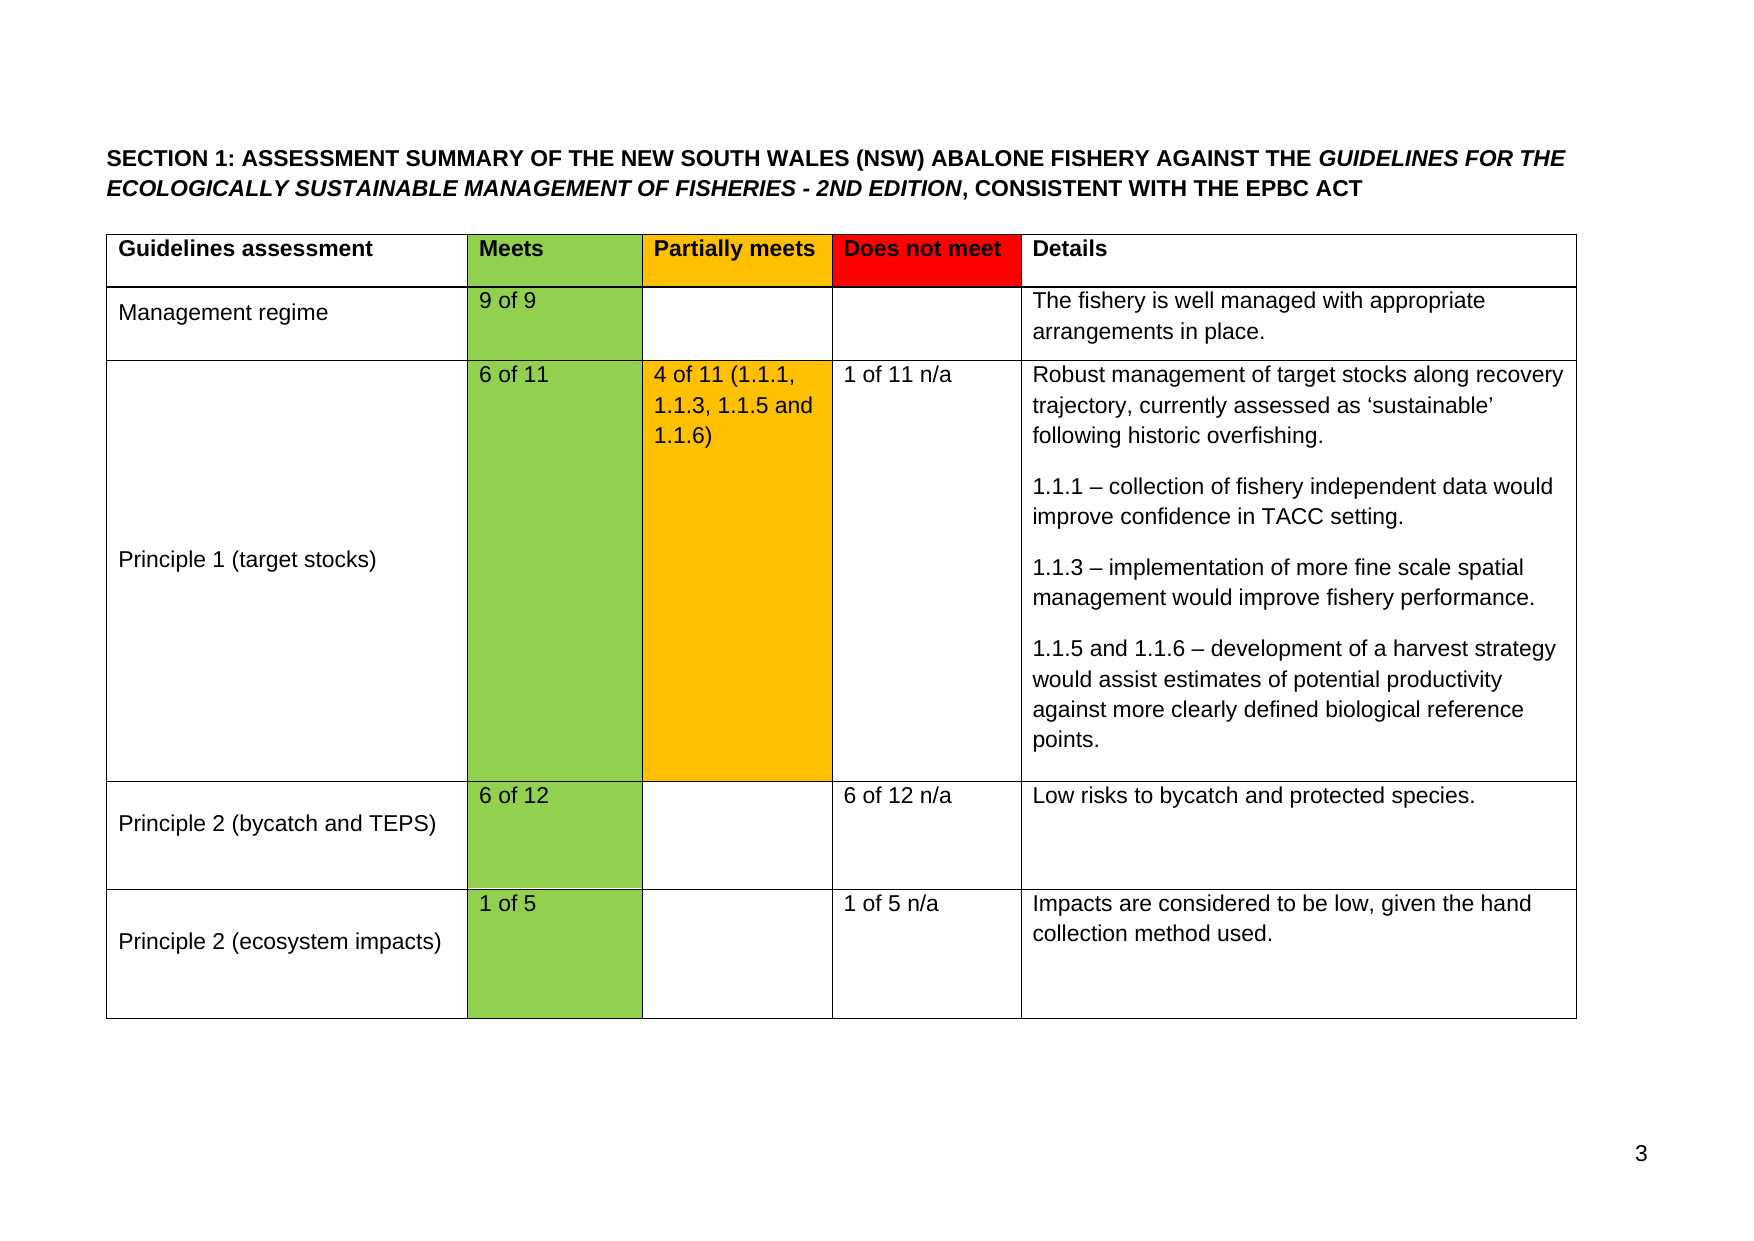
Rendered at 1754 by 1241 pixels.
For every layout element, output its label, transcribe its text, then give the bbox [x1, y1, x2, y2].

table_cell Low risks to bycatch and protected species. [1022, 782, 1576, 888]
table_cell Management regime [107, 288, 467, 360]
table_cell Principle 1 (target stocks) [107, 361, 467, 781]
table_cell 9 of 9 [468, 288, 642, 360]
table_cell Principle 2 (bycatch and TEPS) [107, 782, 467, 888]
table_header Meets [468, 235, 642, 286]
subtitle Section 1: Assessment Summary of the new south wales (nsw) abalone fishery Against the Guidelines for the Ecologically Sustainable Management of Fisheries - 2nd Edition, Consistent with the EPBC Act [106, 145, 1648, 202]
table_cell 1 of 5 [468, 890, 642, 1018]
table_cell Principle 2 (ecosystem impacts) [107, 890, 467, 1018]
table_header Partially meets [643, 235, 832, 286]
table_cell [643, 288, 832, 360]
table_cell 6 of 12 [468, 782, 642, 888]
table_cell 6 of 12 n/a [833, 782, 1021, 888]
table_cell Impacts are considered to be low, given the hand collection method used. [1022, 890, 1576, 1018]
table_header Does not meet [833, 235, 1021, 286]
table_header Details [1022, 235, 1576, 286]
table_cell The fishery is well managed with appropriate arrangements in place. [1022, 288, 1576, 360]
table_cell 1 of 5 n/a [833, 890, 1021, 1018]
table_header Guidelines assessment [107, 235, 467, 286]
table_cell 1 of 11 n/a [833, 361, 1021, 781]
table_cell [643, 890, 832, 1018]
table_cell 4 of 11 (1.1.1, 1.1.3, 1.1.5 and 1.1.6) [643, 361, 832, 781]
table_cell [833, 288, 1021, 360]
table_cell [643, 782, 832, 888]
table_cell Robust management of target stocks along recovery trajectory, currently assessed as ‘sustainable’ following historic overfishing. 1.1.1 – collection of fishery independent data would improve confidence in TACC setting. 1.1.3 – implementation of more fine scale spatial management would improve fishery performance. 1.1.5 and 1.1.6 – development of a harvest strategy would assist estimates of potential productivity against more clearly defined biological reference points. [1022, 361, 1576, 781]
table_cell 6 of 11 [468, 361, 642, 781]
